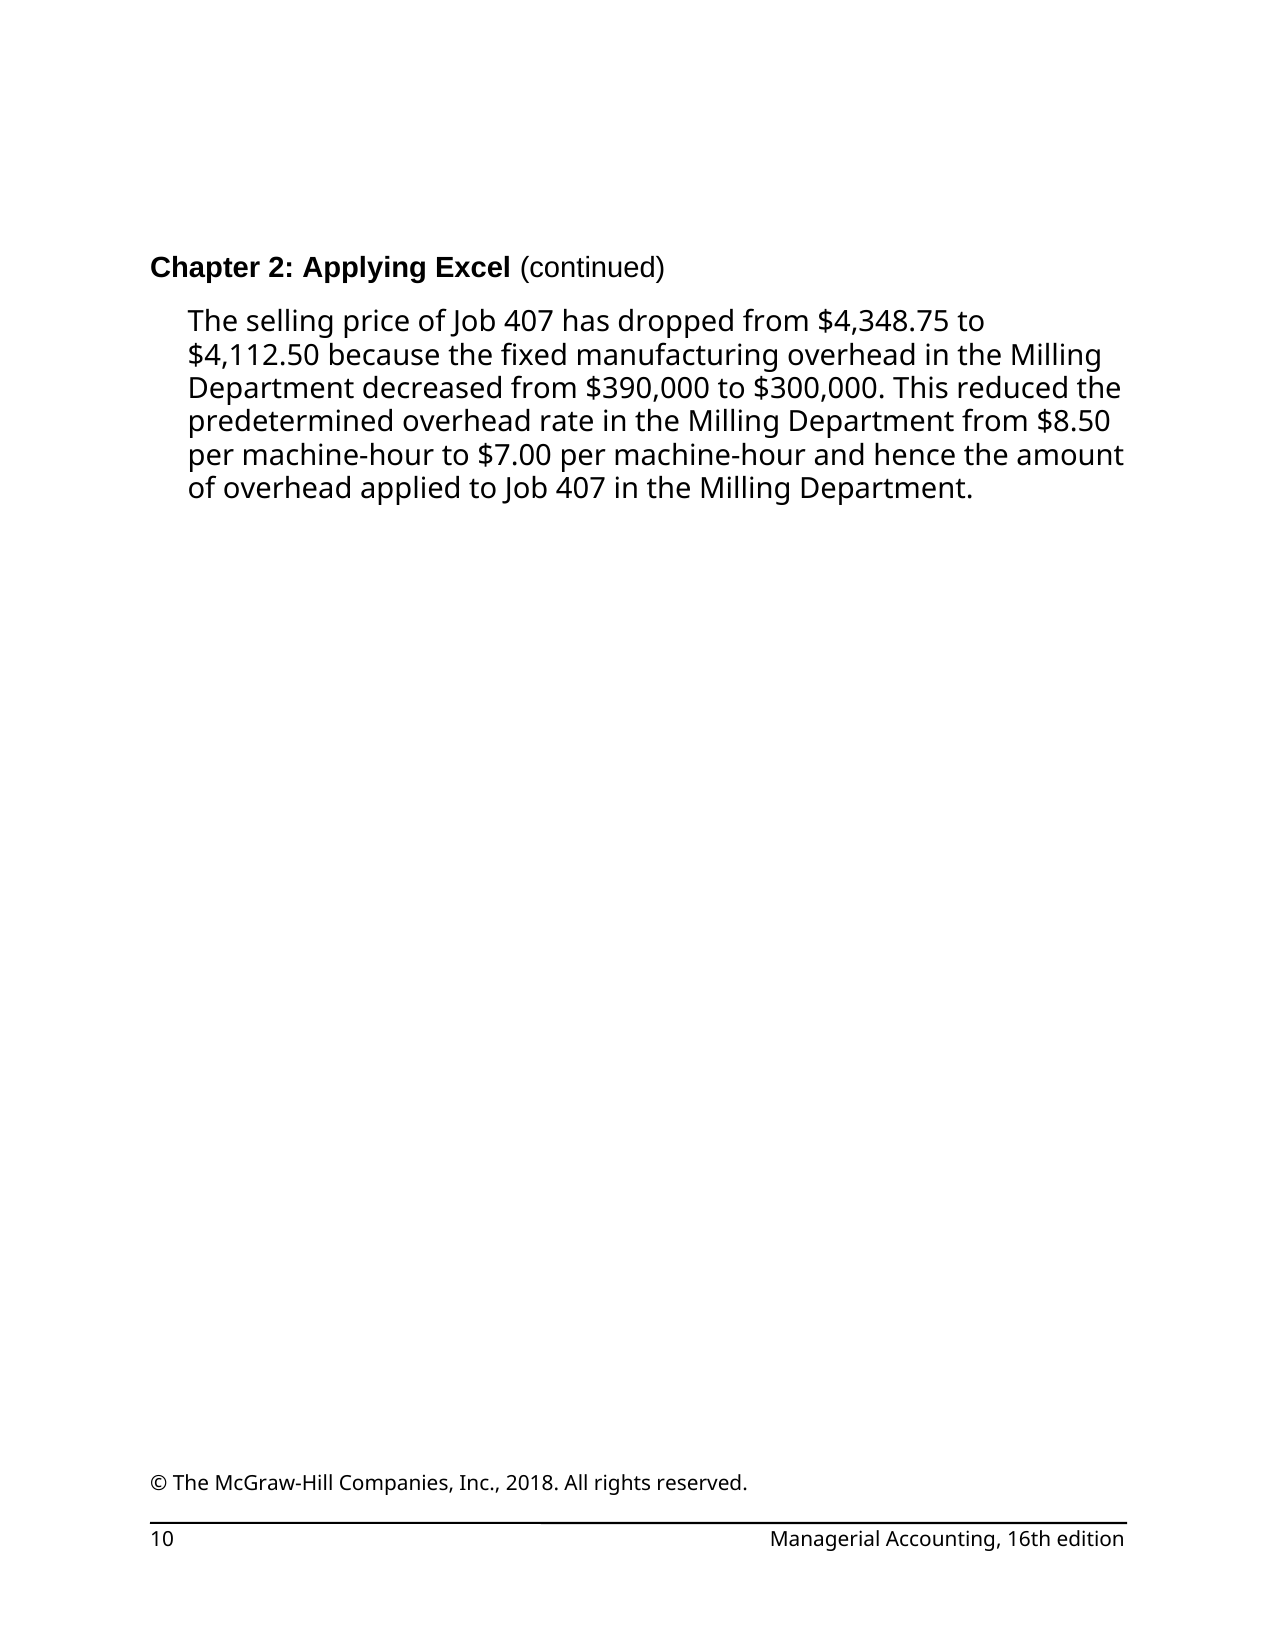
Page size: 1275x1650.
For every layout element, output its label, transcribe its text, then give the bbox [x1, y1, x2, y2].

text The selling price of Job 407 has dropped from $4,348.75 to $4,112.50 because the fixed manufacturing overhead in the Milling Department decreased from $390,000 to $300,000. This reduced the predetermined overhead rate in the Milling Department from $8.50 per machine-hour to $7.00 per machine-hour and hence the amount of overhead applied to Job 407 in the Milling Department. [150, 305, 1125, 505]
text Chapter 2: Applying Excel (continued) [150, 250, 1125, 283]
